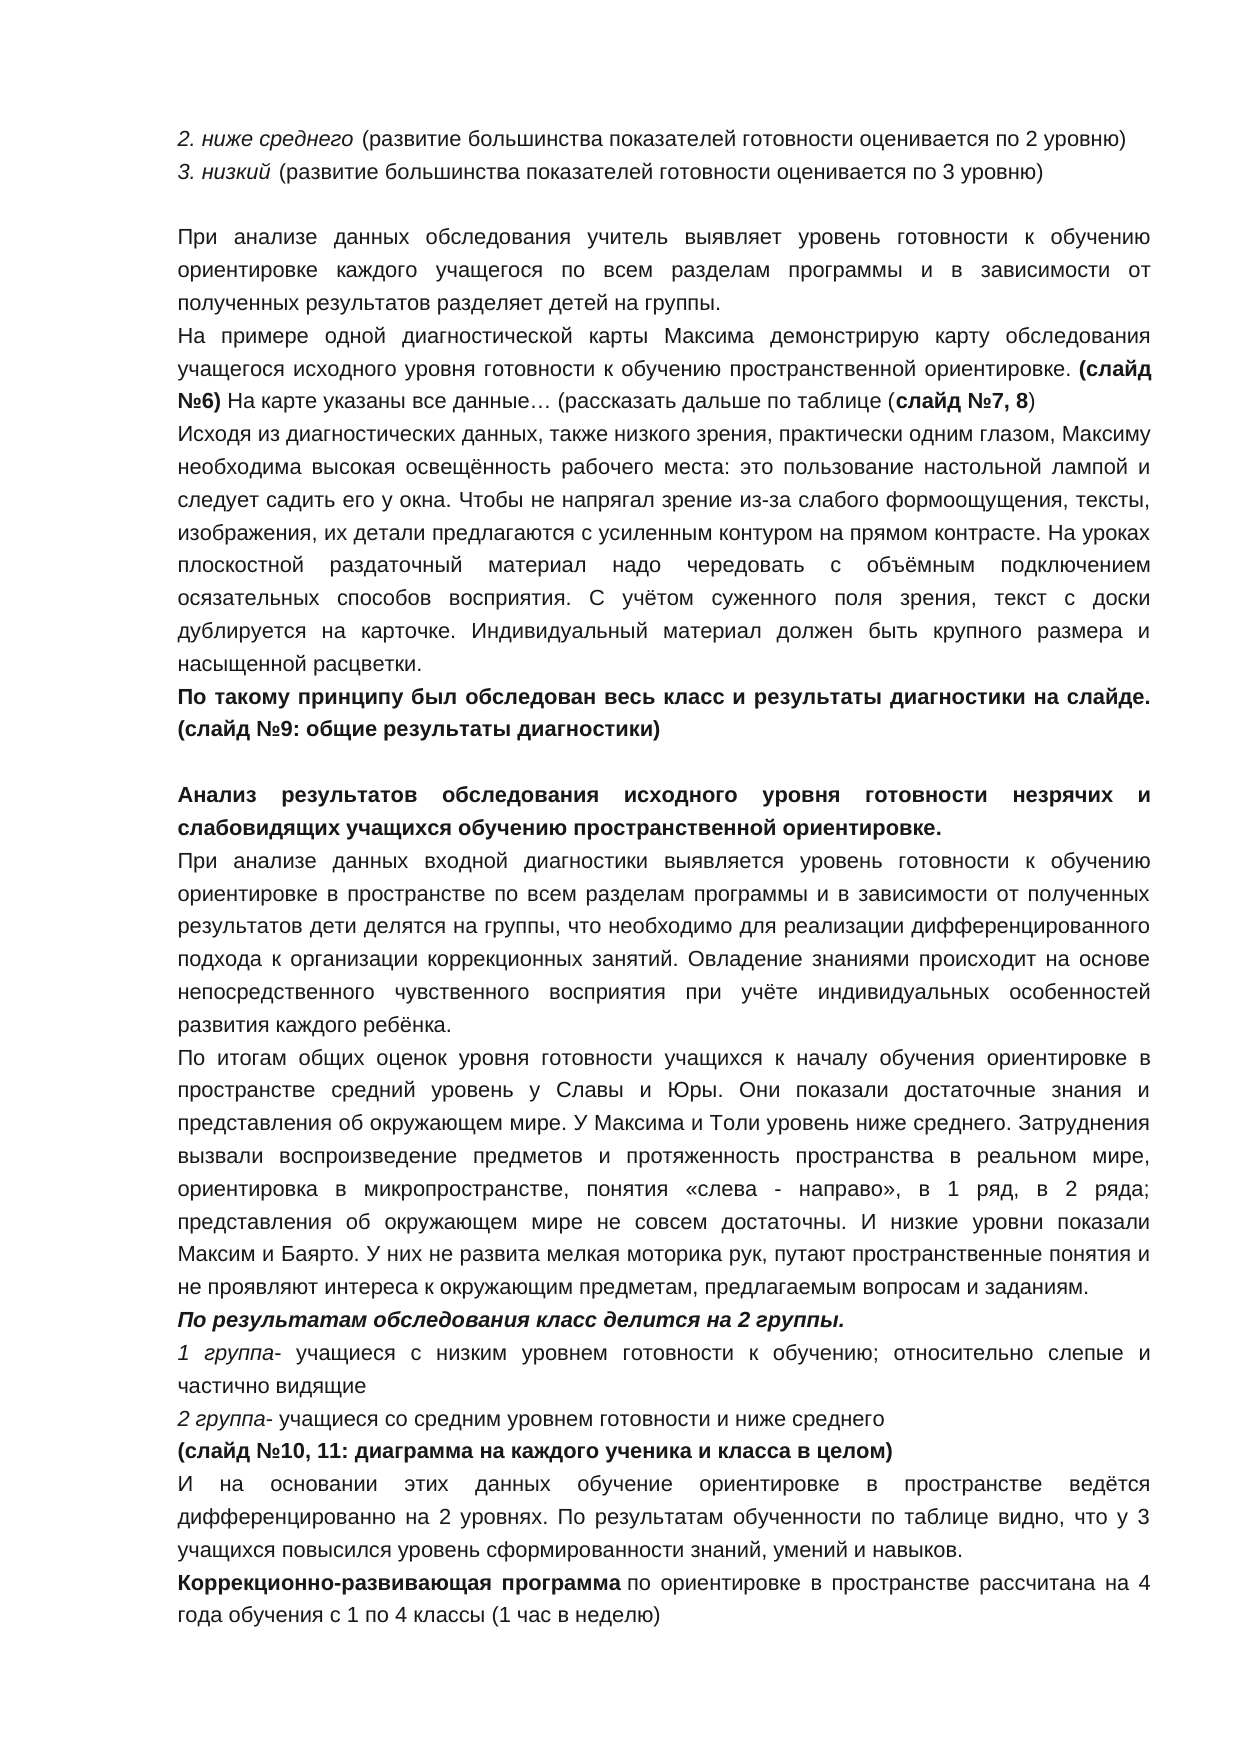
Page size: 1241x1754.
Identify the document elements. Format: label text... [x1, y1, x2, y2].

text (слайд №10, 11: диаграмма на каждого ученика и класса в целом) [177, 1431, 1152, 1463]
text Коррекционно-развивающая программа по ориентировке в пространстве рассчитана на 4 года обучения с 1 по 4 классы (1 час в неделю) [177, 1562, 1152, 1627]
text 3. низкий (развитие большинства показателей готовности оценивается по 3 уровню) [177, 151, 1152, 184]
text 2 группа- учащиеся со средним уровнем готовности и ниже среднего [177, 1398, 1152, 1431]
text 2. ниже среднего (развитие большинства показателей готовности оценивается по 2 уровню) [177, 118, 1152, 151]
text Анализ результатов обследования исходного уровня готовности незрячих и слабовидящих учащихся обучению пространственной ориентировке. [177, 774, 1152, 840]
text При анализе данных обследования учитель выявляет уровень готовности к обучению ориентировке каждого учащегося по всем разделам программы и в зависимости от полученных результатов разделяет детей на группы. [177, 217, 1152, 315]
text На примере одной диагностической карты Максима демонстрирую карту обследования учащегося исходного уровня готовности к обучению пространственной ориентировке. (слайд №6) На карте указаны все данные… (рассказать дальше по таблице (слайд №7, 8) [177, 315, 1152, 413]
text При анализе данных входной диагностики выявляется уровень готовности к обучению ориентировке в пространстве по всем разделам программы и в зависимости от полученных результатов дети делятся на группы, что необходимо для реализации дифференцированного подхода к организации коррекционных занятий. Овладение знаниями происходит на основе непосредственного чувственного восприятия при учёте индивидуальных особенностей развития каждого ребёнка. [177, 840, 1152, 1037]
text По результатам обследования класс делится на 2 группы. [177, 1299, 1152, 1332]
text И на основании этих данных обучение ориентировке в пространстве ведётся дифференцированно на 2 уровнях. По результатам обученности по таблице видно, что у 3 учащихся повысился уровень сформированности знаний, умений и навыков. [177, 1463, 1152, 1562]
text По такому принципу был обследован весь класс и результаты диагностики на слайде. (слайд №9: общие результаты диагностики) [177, 676, 1152, 742]
text 1 группа- учащиеся с низким уровнем готовности к обучению; относительно слепые и частично видящие [177, 1332, 1152, 1398]
text По итогам общих оценок уровня готовности учащихся к началу обучения ориентировке в пространстве средний уровень у Славы и Юры. Они показали достаточные знания и представления об окружающем мире. У Максима и Толи уровень ниже среднего. Затруднения вызвали воспроизведение предметов и протяженность пространства в реальном мире, ориентировка в микропространстве, понятия «слева - направо», в 1 ряд, в 2 ряда; представления об окружающем мире не совсем достаточны. И низкие уровни показали Максим и Баярто. У них не развита мелкая моторика рук, путают пространственные понятия и не проявляют интереса к окружающим предметам, предлагаемым вопросам и заданиям. [177, 1037, 1152, 1299]
text Исходя из диагностических данных, также низкого зрения, практически одним глазом, Максиму необходима высокая освещённость рабочего места: это пользование настольной лампой и следует садить его у окна. Чтобы не напрягал зрение из-за слабого формоощущения, тексты, изображения, их детали предлагаются с усиленным контуром на прямом контрасте. На уроках плоскостной раздаточный материал надо чередовать с объёмным подключением осязательных способов восприятия. С учётом суженного поля зрения, текст с доски дублируется на карточке. Индивидуальный материал должен быть крупного размера и насыщенной расцветки. [177, 413, 1152, 676]
